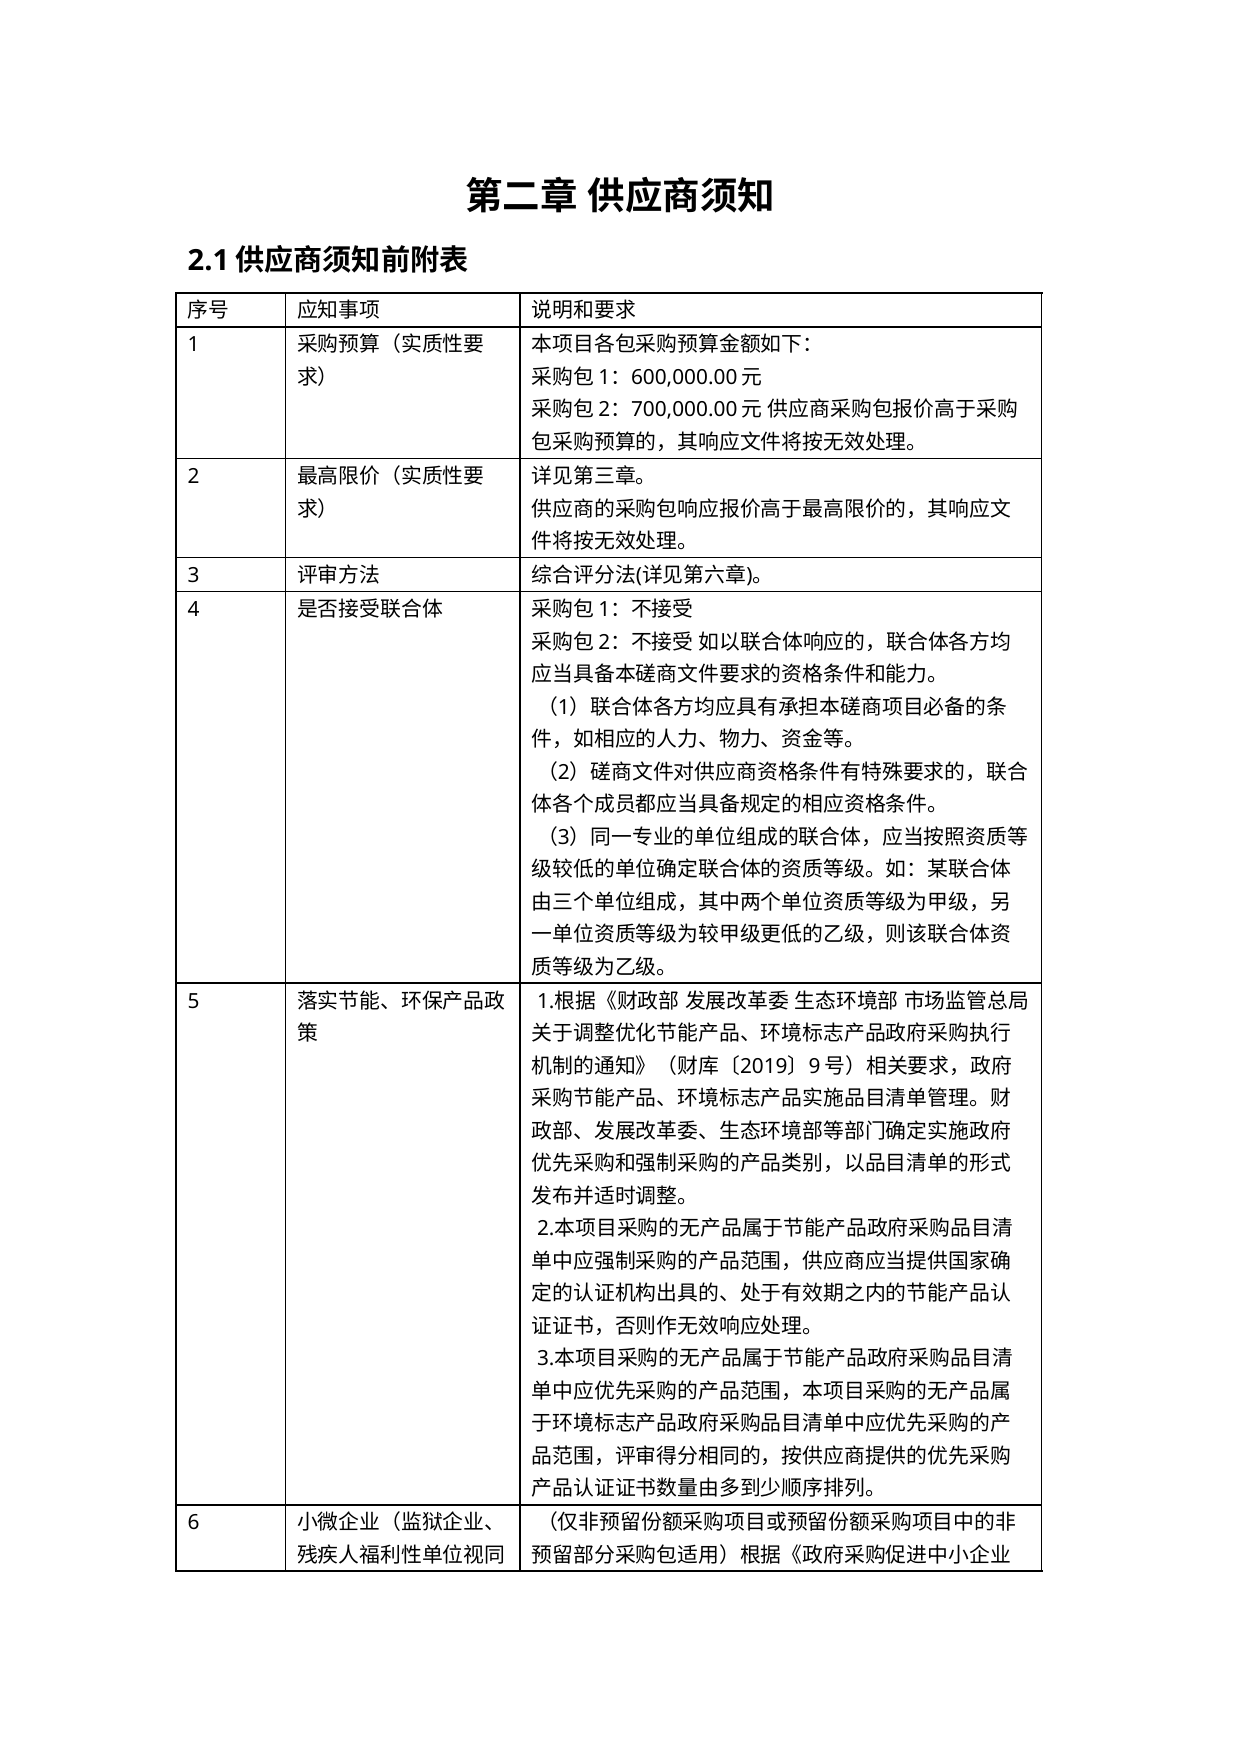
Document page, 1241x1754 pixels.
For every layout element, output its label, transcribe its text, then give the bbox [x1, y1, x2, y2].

table_cell 详见第三章。 供应商的采购包响应报价高于最高限价的，其响应文件将按无效处理。 [521, 459, 1041, 557]
table_cell 6 [177, 1506, 285, 1570]
table_header 说明和要求 [521, 294, 1041, 326]
text 第二章 供应商须知 [187, 162, 1053, 227]
table_cell 采购预算（实质性要求） [286, 328, 519, 458]
table_cell 是否接受联合体 [286, 592, 519, 982]
table_cell 2 [177, 459, 285, 557]
table_cell 本项目各包采购预算金额如下： 采购包1：600,000.00元 采购包2：700,000.00元 供应商采购包报价高于采购包采购预算的，其响应文件将按无效处理。 [521, 328, 1041, 458]
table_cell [521, 1506, 1041, 1570]
table_cell 4 [177, 592, 285, 982]
table_cell 1.根据《财政部 发展改革委 生态环境部 市场监管总局关于调整优化节能产品、环境标志产品政府采购执行机制的通知》（财库〔2019〕9号）相关要求，政府采购节能产品、环境标志产品实施品目清单管理。财政部、发展改革委、生态环境部等部门确定实施政府优先采购和强制采购的产品类别，以品目清单的形式发布并适时调整。 2.本项目采购的无产品属于节能产品政府采购品目清单中应强制采购的产品范围，供应商应当提供国家确定的认证机构出具的、处于有效期之内的节能产品认证证书，否则作无效响应处理。 3.本项目采购的无产品属于节能产品政府采购品目清单中应优先采购的产品范围，本项目采购的无产品属于环境标志产品政府采购品目清单中应优先采购的产品范围，评审得分相同的，按供应商提供的优先采购产品认证证书数量由多到少顺序排列。 [521, 984, 1041, 1504]
table_cell 落实节能、环保产品政策 [286, 984, 519, 1504]
table_cell 3 [177, 558, 285, 591]
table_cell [286, 1506, 519, 1570]
table_header 应知事项 [286, 294, 519, 326]
text 2.1供应商须知前附表 [187, 227, 1053, 292]
table_cell 评审方法 [286, 558, 519, 591]
table_header 序号 [177, 294, 285, 326]
table_cell 采购包1：不接受 采购包2：不接受 如以联合体响应的，联合体各方均应当具备本磋商文件要求的资格条件和能力。 （1）联合体各方均应具有承担本磋商项目必备的条件，如相应的人力、物力、资金等。 （2）磋商文件对供应商资格条件有特殊要求的，联合体各个成员都应当具备规定的相应资格条件。 （3）同一专业的单位组成的联合体，应当按照资质等级较低的单位确定联合体的资质等级。如：某联合体由三个单位组成，其中两个单位资质等级为甲级，另一单位资质等级为较甲级更低的乙级，则该联合体资质等级为乙级。 [521, 592, 1041, 982]
table_cell 1 [177, 328, 285, 458]
table_cell 5 [177, 984, 285, 1504]
table_cell 最高限价（实质性要求） [286, 459, 519, 557]
table_cell 综合评分法(详见第六章)。 [521, 558, 1041, 591]
